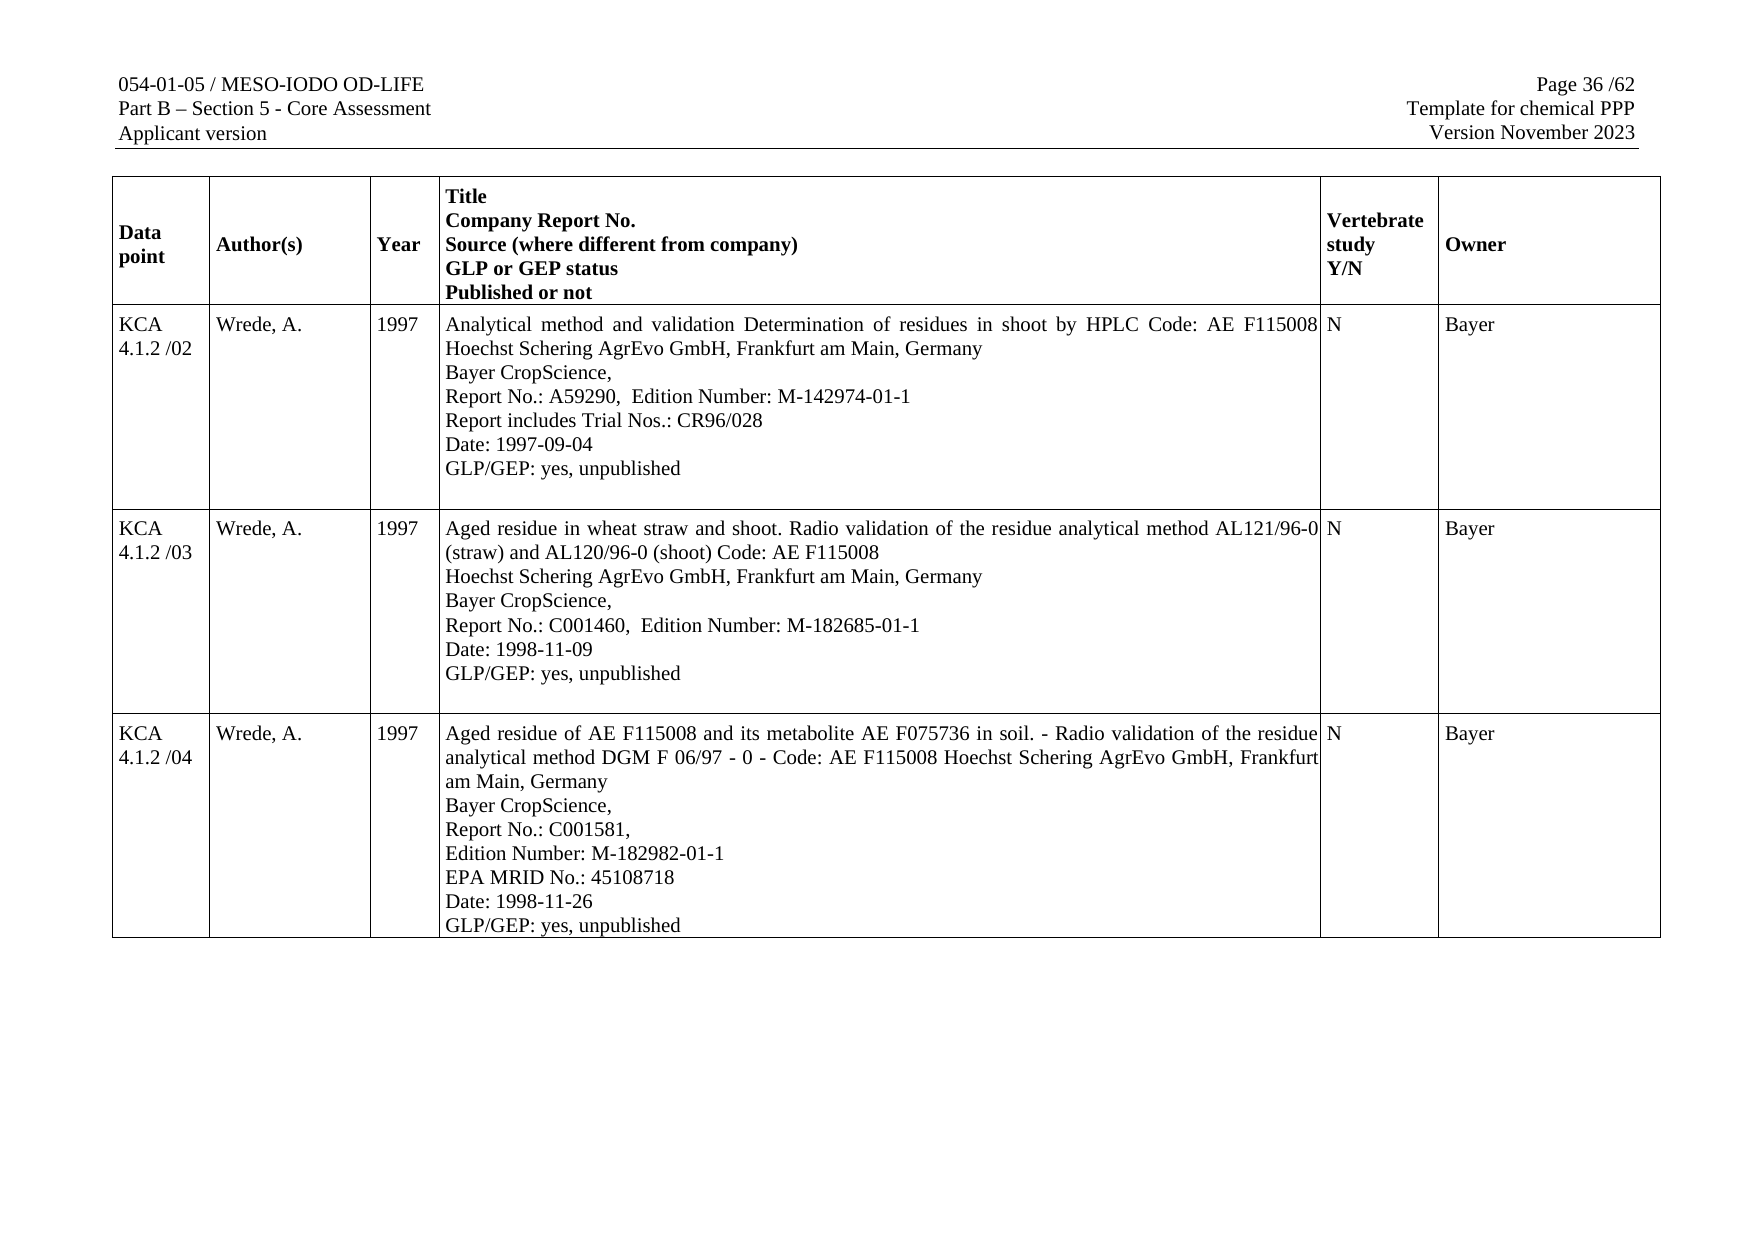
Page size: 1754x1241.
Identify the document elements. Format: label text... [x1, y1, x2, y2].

table_header Year [371, 177, 439, 304]
table_cell Analytical method and validation Determination of residues in shoot by HPLC Code: AE F115008 Hoechst Schering AgrEvo GmbH, Frankfurt am Main, Germany Bayer CropScience, Report No.: A59290, Edition Number: M-142974-01-1 Report includes Trial Nos.: CR96/028 Date: 1997-09-04 GLP/GEP: yes, unpublished [440, 305, 1320, 508]
table_cell 1997 [371, 714, 439, 937]
table_cell 1997 [371, 510, 439, 713]
table_cell KCA 4.1.2 /04 [113, 714, 209, 937]
table_cell KCA 4.1.2 /02 [113, 305, 209, 508]
table_cell Bayer [1439, 714, 1660, 937]
table_header Title Company Report No. Source (where different from company) GLP or GEP status Published or not [440, 177, 1320, 304]
table_header Vertebrate study Y/N [1321, 177, 1438, 304]
table_cell Wrede, A. [210, 714, 370, 937]
table_header Data point [113, 177, 209, 304]
table_cell N [1321, 305, 1438, 508]
table_cell Bayer [1439, 510, 1660, 713]
table_cell 1997 [371, 305, 439, 508]
table_cell Aged residue of AE F115008 and its metabolite AE F075736 in soil. - Radio validation of the residue analytical method DGM F 06/97 - 0 - Code: AE F115008 Hoechst Schering AgrEvo GmbH, Frankfurt am Main, Germany Bayer CropScience, Report No.: C001581, Edition Number: M-182982-01-1 EPA MRID No.: 45108718 Date: 1998-11-26 GLP/GEP: yes, unpublished [440, 714, 1320, 937]
table_cell Aged residue in wheat straw and shoot. Radio validation of the residue analytical method AL121/96-0 (straw) and AL120/96-0 (shoot) Code: AE F115008 Hoechst Schering AgrEvo GmbH, Frankfurt am Main, Germany Bayer CropScience, Report No.: C001460, Edition Number: M-182685-01-1 Date: 1998-11-09 GLP/GEP: yes, unpublished [440, 510, 1320, 713]
table_cell N [1321, 510, 1438, 713]
table_header Owner [1439, 177, 1660, 304]
table_cell Bayer [1439, 305, 1660, 508]
table_cell Wrede, A. [210, 305, 370, 508]
table_header Author(s) [210, 177, 370, 304]
table_cell N [1321, 714, 1438, 937]
table_cell Wrede, A. [210, 510, 370, 713]
table_cell KCA 4.1.2 /03 [113, 510, 209, 713]
